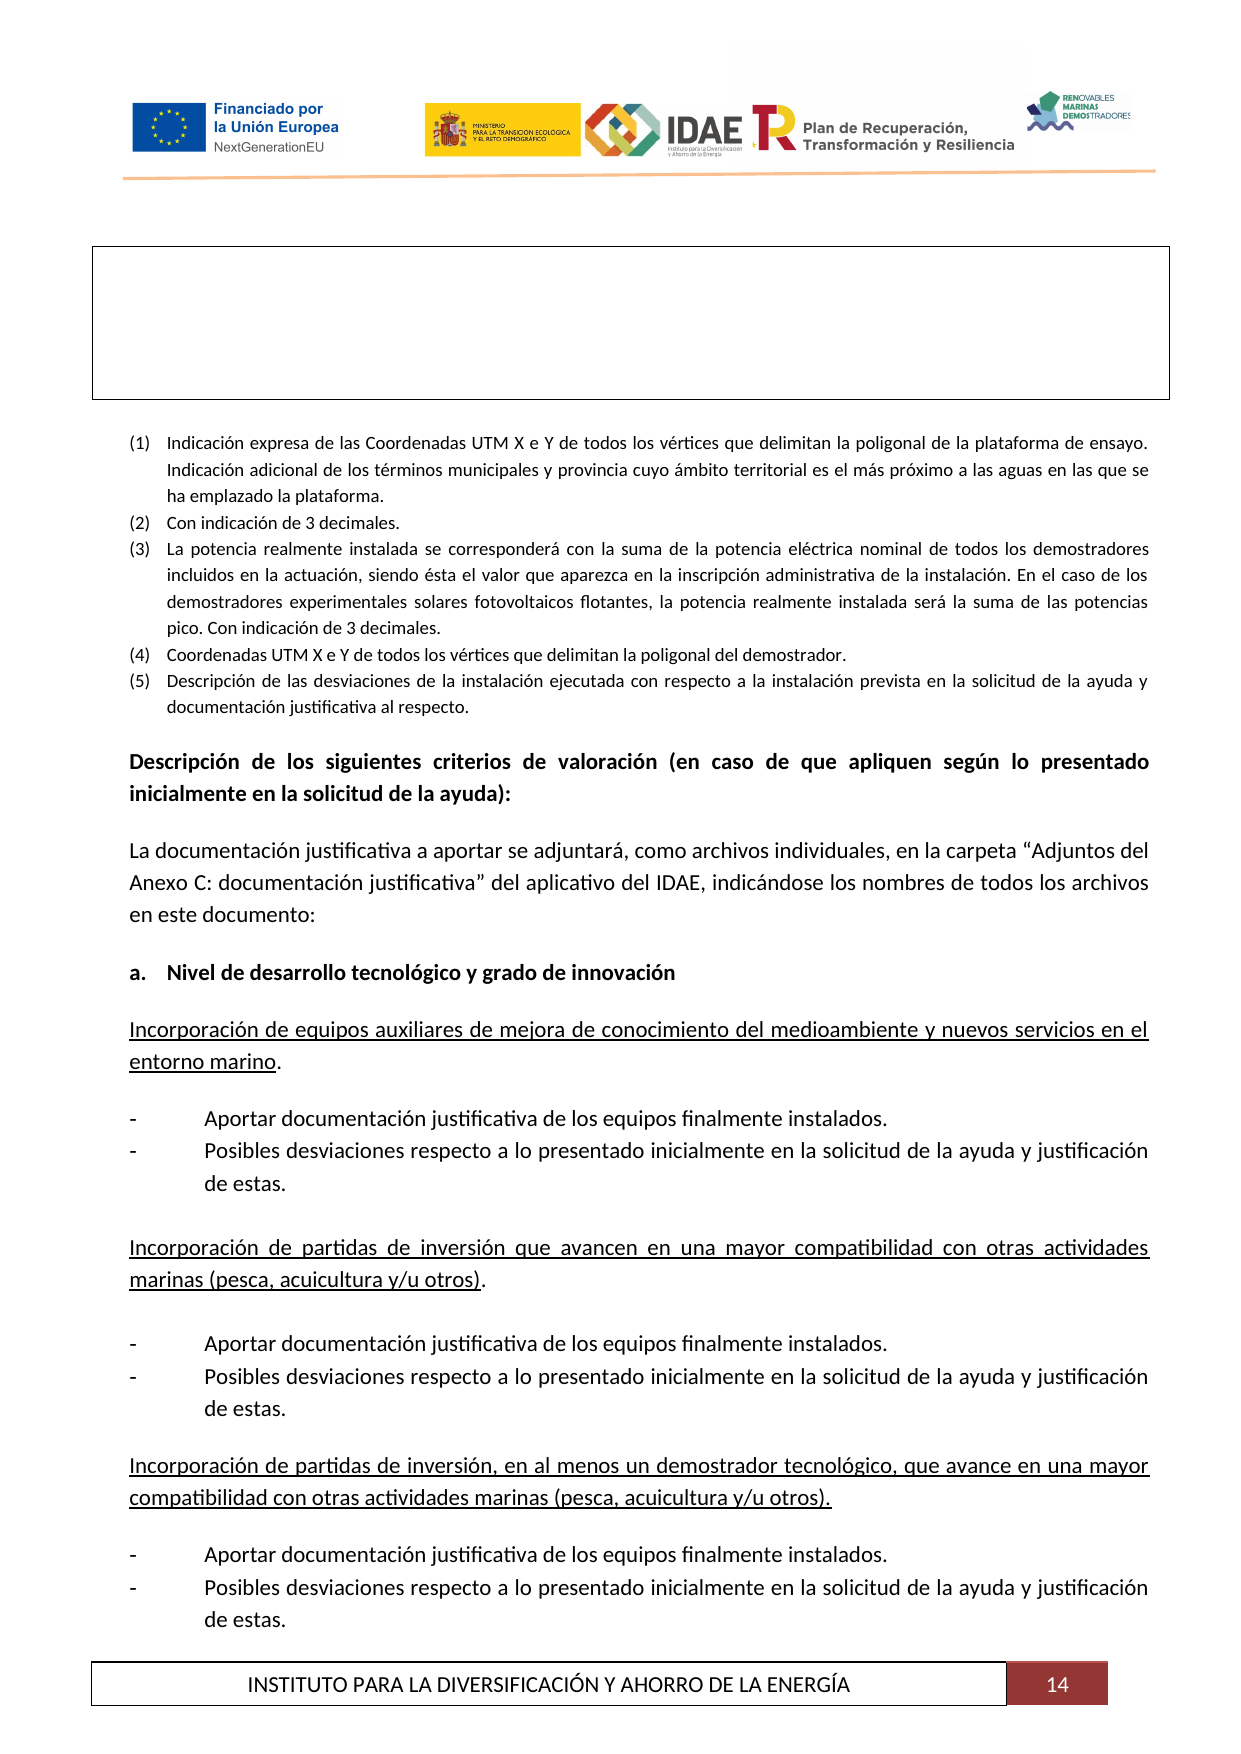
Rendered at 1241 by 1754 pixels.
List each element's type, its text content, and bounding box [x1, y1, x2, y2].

list Aportar documentación justificativa de los equipos finalmente instalados. [129, 1541, 1150, 1568]
list Aportar documentación justificativa de los equipos finalmente instalados. [129, 1104, 1150, 1132]
list Aportar documentación justificativa de los equipos finalmente instalados. [129, 1329, 1150, 1358]
table_cell [93, 247, 1169, 399]
text Incorporación de partidas de inversión, en al menos un demostrador tecnológico, que avance en una mayor compatibilidad con otras actividades marinas (pesca, acuicultura y/u otros). [129, 1477, 1150, 1511]
list Incorporación de partidas de inversión que avancen en una mayor compatibilidad con otras actividades marinas (pesca, acuicultura y/u otros). [129, 1259, 1150, 1293]
text Incorporación de partidas de inversión, en al menos un demostrador tecnológico, que avance en una mayor compatibilidad con otras actividades marinas (pesca, acuicultura y/u otros). [129, 1451, 1150, 1475]
list Indicación expresa de las Coordenadas UTM X e Y de todos los vértices que delimitan la poligonal de la plataforma de ensayo. Indicación adicional de los términos municipales y provincia cuyo ámbito territorial es el más próximo a las aguas en las que se ha emplazado la plataforma. [129, 427, 1150, 507]
list Descripción de las desviaciones de la instalación ejecutada con respecto a la instalación prevista en la solicitud de la ayuda y documentación justificativa al respecto. [129, 669, 1150, 718]
list Posibles desviaciones respecto a lo presentado inicialmente en la solicitud de la ayuda y justificación de estas. [129, 1573, 1150, 1633]
picture [127, 95, 342, 158]
list Nivel de desarrollo tecnológico y grado de innovación [129, 958, 1150, 986]
text Incorporación de equipos auxiliares de mejora de conocimiento del medioambiente y nuevos servicios en el entorno marino. [129, 1015, 1150, 1075]
list Coordenadas UTM X e Y de todos los vértices que delimitan la poligonal del demostrador. [129, 643, 1150, 666]
list Incorporación de partidas de inversión que avancen en una mayor compatibilidad con otras actividades marinas (pesca, acuicultura y/u otros). [129, 1233, 1150, 1257]
list La potencia realmente instalada se corresponderá con la suma de la potencia eléctrica nominal de todos los demostradores incluidos en la actuación, siendo ésta el valor que aparezca en la inscripción administrativa de la instalación. En el caso de los demostradores experimentales solares fotovoltaicos flotantes, la potencia realmente instalada será la suma de las potencias pico. Con indicación de 3 decimales. [129, 537, 1150, 639]
list Posibles desviaciones respecto a lo presentado inicialmente en la solicitud de la ayuda y justificación de estas. [129, 1362, 1150, 1422]
list Con indicación de 3 decimales. [129, 511, 1150, 534]
picture [421, 44, 1131, 172]
text La documentación justificativa a aportar se adjuntará, como archivos individuales, en la carpeta “Adjuntos del Anexo C: documentación justificativa” del aplicativo del IDAE, indicándose los nombres de todos los archivos en este documento: [129, 836, 1150, 928]
text Descripción de los siguientes criterios de valoración (en caso de que apliquen según lo presentado inicialmente en la solicitud de la ayuda): [129, 747, 1150, 807]
list Posibles desviaciones respecto a lo presentado inicialmente en la solicitud de la ayuda y justificación de estas. [129, 1136, 1150, 1197]
